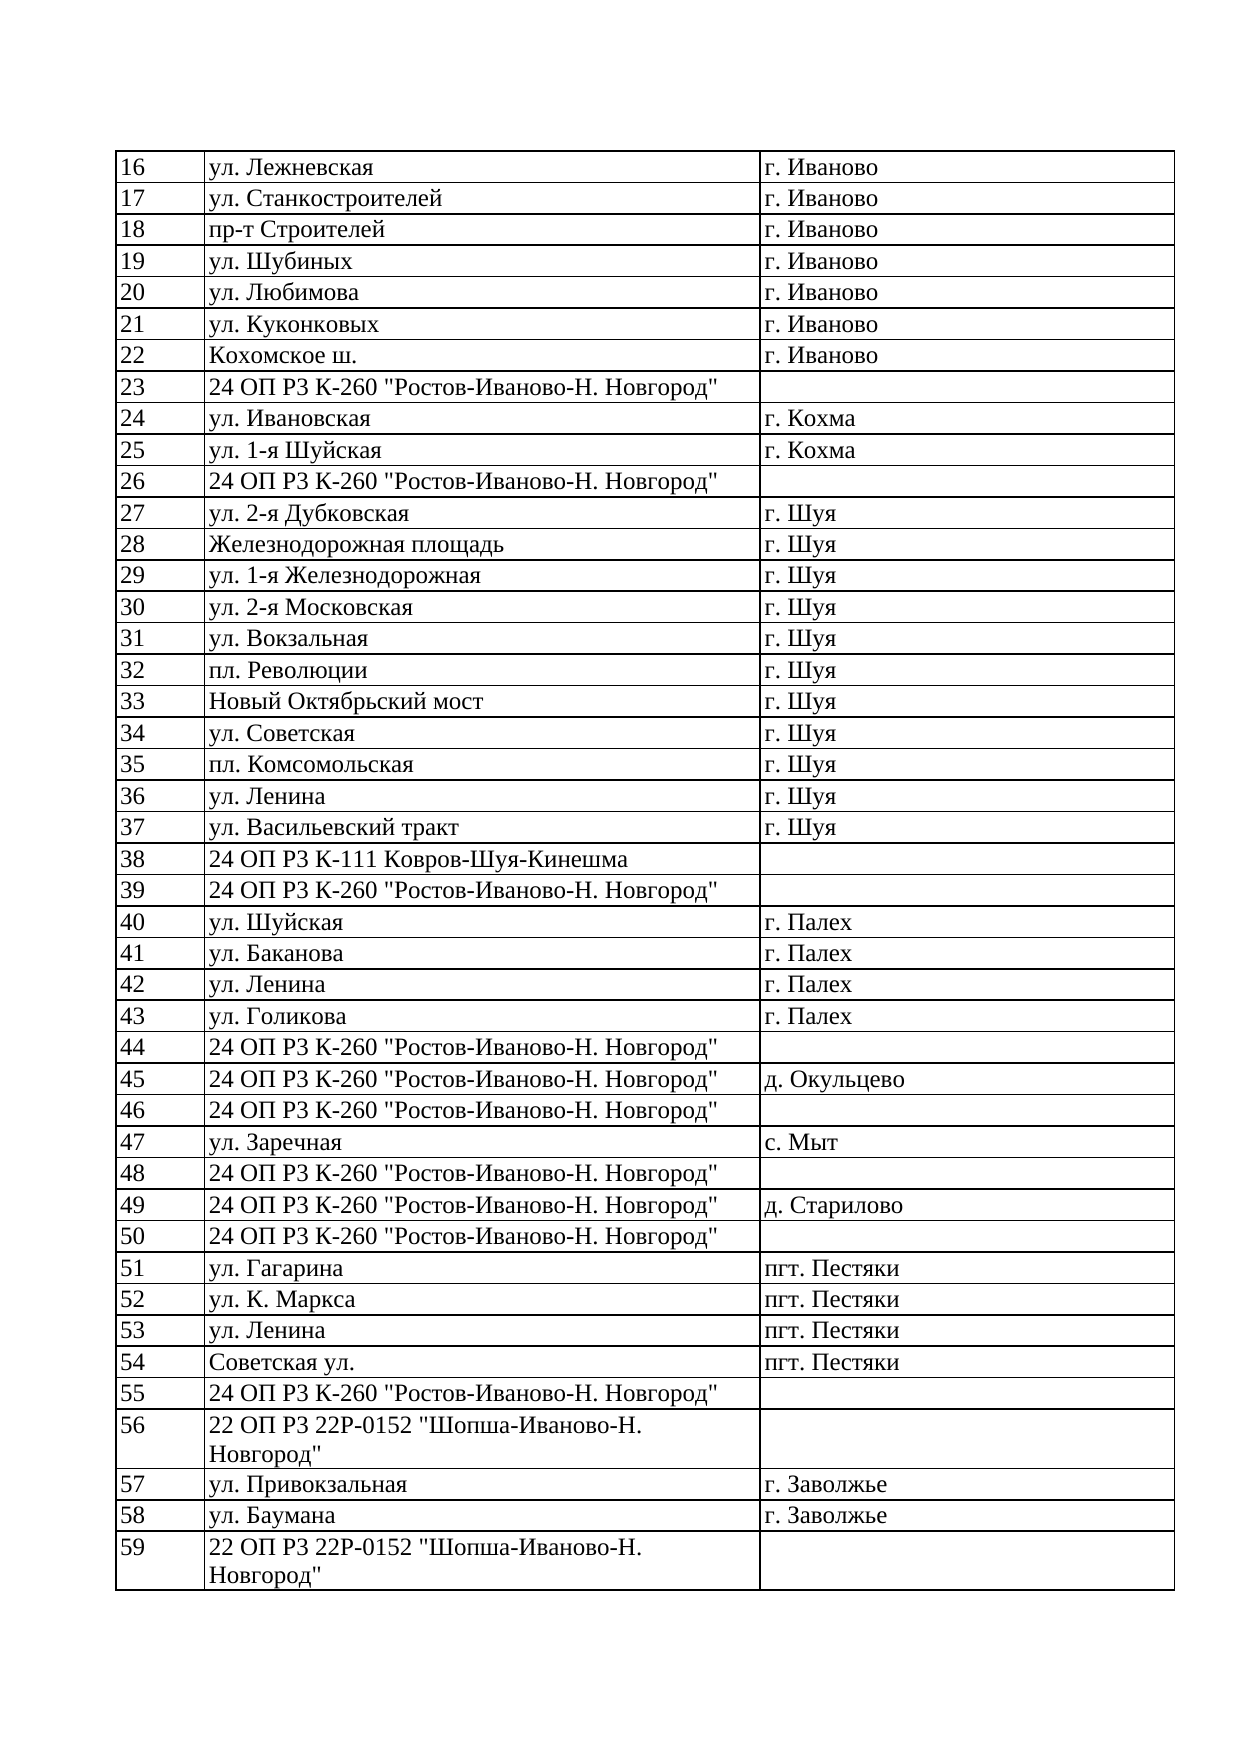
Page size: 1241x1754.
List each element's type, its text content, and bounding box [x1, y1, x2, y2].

table_cell г. Иваново [761, 215, 1174, 244]
table_cell ул. Ленина [205, 1316, 759, 1345]
table_cell ул. Голикова [205, 1001, 759, 1031]
table_cell 24 ОП Р3 К-260 "Ростов-Иваново-Н. Новгород" [205, 1032, 759, 1062]
table_cell 28 [117, 529, 204, 559]
table_cell 16 [117, 152, 204, 181]
table_cell [761, 1410, 1174, 1467]
table_cell 24 ОП Р3 К-260 "Ростов-Иваново-Н. Новгород" [205, 1095, 759, 1125]
table_cell 42 [117, 970, 204, 999]
table_cell г. Шуя [761, 498, 1174, 527]
table_cell г. Шуя [761, 561, 1174, 590]
table_cell 22 [117, 340, 204, 370]
table_cell 23 [117, 372, 204, 402]
table_cell г. Палех [761, 938, 1174, 968]
table_cell г. Шуя [761, 592, 1174, 622]
table_cell 27 [117, 498, 204, 527]
table_cell пгт. Пестяки [761, 1316, 1174, 1345]
table_cell ул. Советская [205, 718, 759, 748]
table_cell [761, 466, 1174, 496]
table_cell г. Палех [761, 970, 1174, 999]
table_cell [761, 372, 1174, 402]
table_cell 32 [117, 655, 204, 685]
table_cell г. Кохма [761, 435, 1174, 464]
table_cell 43 [117, 1001, 204, 1031]
table_cell [761, 844, 1174, 873]
table_cell ул. Куконковых [205, 309, 759, 339]
table_cell ул. 2-я Дубковская [205, 498, 759, 527]
table_cell 56 [117, 1410, 204, 1467]
table_cell 19 [117, 246, 204, 276]
table_cell пгт. Пестяки [761, 1347, 1174, 1377]
table_cell 46 [117, 1095, 204, 1125]
table_cell 24 ОП Р3 К-260 "Ростов-Иваново-Н. Новгород" [205, 1064, 759, 1094]
table_cell ул. Баумана [205, 1501, 759, 1530]
table_cell 25 [117, 435, 204, 464]
table_cell [761, 1532, 1174, 1589]
table_cell ул. Заречная [205, 1127, 759, 1157]
table_cell ул. Гагарина [205, 1253, 759, 1282]
table_cell 24 ОП Р3 К-260 "Ростов-Иваново-Н. Новгород" [205, 1378, 759, 1408]
table_cell г. Палех [761, 907, 1174, 936]
table_cell 29 [117, 561, 204, 590]
table_cell ул. Станкостроителей [205, 183, 759, 213]
table_cell г. Шуя [761, 812, 1174, 842]
table_cell 18 [117, 215, 204, 244]
table_cell 58 [117, 1501, 204, 1530]
table_cell ул. 1-я Железнодорожная [205, 561, 759, 590]
table_cell г. Заволжье [761, 1501, 1174, 1530]
table_cell пр-т Строителей [205, 215, 759, 244]
table_cell ул. Ивановская [205, 403, 759, 433]
table_cell 21 [117, 309, 204, 339]
table_cell ул. Баканова [205, 938, 759, 968]
table_cell [761, 1378, 1174, 1408]
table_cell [205, 1532, 759, 1589]
table_cell 45 [117, 1064, 204, 1094]
table_cell 24 ОП Р3 К-260 "Ростов-Иваново-Н. Новгород" [205, 1221, 759, 1251]
table_cell 44 [117, 1032, 204, 1062]
table_cell 24 ОП Р3 К-260 "Ростов-Иваново-Н. Новгород" [205, 875, 759, 905]
table_cell 57 [117, 1469, 204, 1499]
table_cell г. Иваново [761, 246, 1174, 276]
table_cell 24 ОП Р3 К-260 "Ростов-Иваново-Н. Новгород" [205, 466, 759, 496]
table_cell [761, 875, 1174, 905]
table_cell Железнодорожная площадь [205, 529, 759, 559]
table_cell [205, 1410, 759, 1467]
table_cell [761, 1158, 1174, 1188]
table_cell д. Старилово [761, 1190, 1174, 1219]
table_cell 35 [117, 749, 204, 779]
table_cell Новый Октябрьский мост [205, 686, 759, 716]
table_cell ул. Привокзальная [205, 1469, 759, 1499]
table_cell 20 [117, 277, 204, 307]
table_cell г. Шуя [761, 623, 1174, 653]
table_cell 17 [117, 183, 204, 213]
table_cell 31 [117, 623, 204, 653]
table_cell 41 [117, 938, 204, 968]
table_cell ул. Любимова [205, 277, 759, 307]
table_cell 24 ОП Р3 К-260 "Ростов-Иваново-Н. Новгород" [205, 1190, 759, 1219]
table_cell 39 [117, 875, 204, 905]
table_cell пл. Революции [205, 655, 759, 685]
table_cell 55 [117, 1378, 204, 1408]
table_cell 37 [117, 812, 204, 842]
table_cell д. Окульцево [761, 1064, 1174, 1094]
table_cell 59 [117, 1532, 204, 1589]
table_cell г. Шуя [761, 655, 1174, 685]
table_cell пгт. Пестяки [761, 1253, 1174, 1282]
table_cell [761, 1032, 1174, 1062]
table_cell 24 [117, 403, 204, 433]
table_cell 52 [117, 1284, 204, 1314]
table_cell ул. Ленина [205, 970, 759, 999]
table_cell 51 [117, 1253, 204, 1282]
table_cell 26 [117, 466, 204, 496]
table_cell г. Заволжье [761, 1469, 1174, 1499]
table_cell 53 [117, 1316, 204, 1345]
table_cell Кохомское ш. [205, 340, 759, 370]
table_cell Советская ул. [205, 1347, 759, 1377]
table_cell 48 [117, 1158, 204, 1188]
table_cell 34 [117, 718, 204, 748]
table_cell г. Шуя [761, 529, 1174, 559]
table_cell 38 [117, 844, 204, 873]
table_cell 40 [117, 907, 204, 936]
table_cell ул. Васильевский тракт [205, 812, 759, 842]
table_cell 33 [117, 686, 204, 716]
table_cell ул. Шубиных [205, 246, 759, 276]
table_cell 24 ОП Р3 К-260 "Ростов-Иваново-Н. Новгород" [205, 1158, 759, 1188]
table_cell г. Шуя [761, 781, 1174, 811]
table_cell ул. Ленина [205, 781, 759, 811]
table_cell ул. Вокзальная [205, 623, 759, 653]
table_cell г. Шуя [761, 749, 1174, 779]
table_cell с. Мыт [761, 1127, 1174, 1157]
table_cell 24 ОП Р3 К-260 "Ростов-Иваново-Н. Новгород" [205, 372, 759, 402]
table_cell г. Иваново [761, 340, 1174, 370]
table_cell г. Палех [761, 1001, 1174, 1031]
table_cell пгт. Пестяки [761, 1284, 1174, 1314]
table_cell г. Шуя [761, 718, 1174, 748]
table_cell г. Шуя [761, 686, 1174, 716]
table_cell ул. Лежневская [205, 152, 759, 181]
table_cell пл. Комсомольская [205, 749, 759, 779]
table_cell г. Иваново [761, 183, 1174, 213]
table_cell г. Иваново [761, 152, 1174, 181]
table_cell ул. К. Маркса [205, 1284, 759, 1314]
table_cell 24 ОП Р3 К-111 Ковров-Шуя-Кинешма [205, 844, 759, 873]
table_cell г. Кохма [761, 403, 1174, 433]
table_cell 49 [117, 1190, 204, 1219]
table_cell 47 [117, 1127, 204, 1157]
table_cell г. Иваново [761, 277, 1174, 307]
table_cell ул. 1-я Шуйская [205, 435, 759, 464]
table_cell 50 [117, 1221, 204, 1251]
table_cell г. Иваново [761, 309, 1174, 339]
table_cell ул. Шуйская [205, 907, 759, 936]
table_cell [761, 1095, 1174, 1125]
table_cell [761, 1221, 1174, 1251]
table_cell 54 [117, 1347, 204, 1377]
table_cell 36 [117, 781, 204, 811]
table_cell ул. 2-я Московская [205, 592, 759, 622]
table_cell 30 [117, 592, 204, 622]
